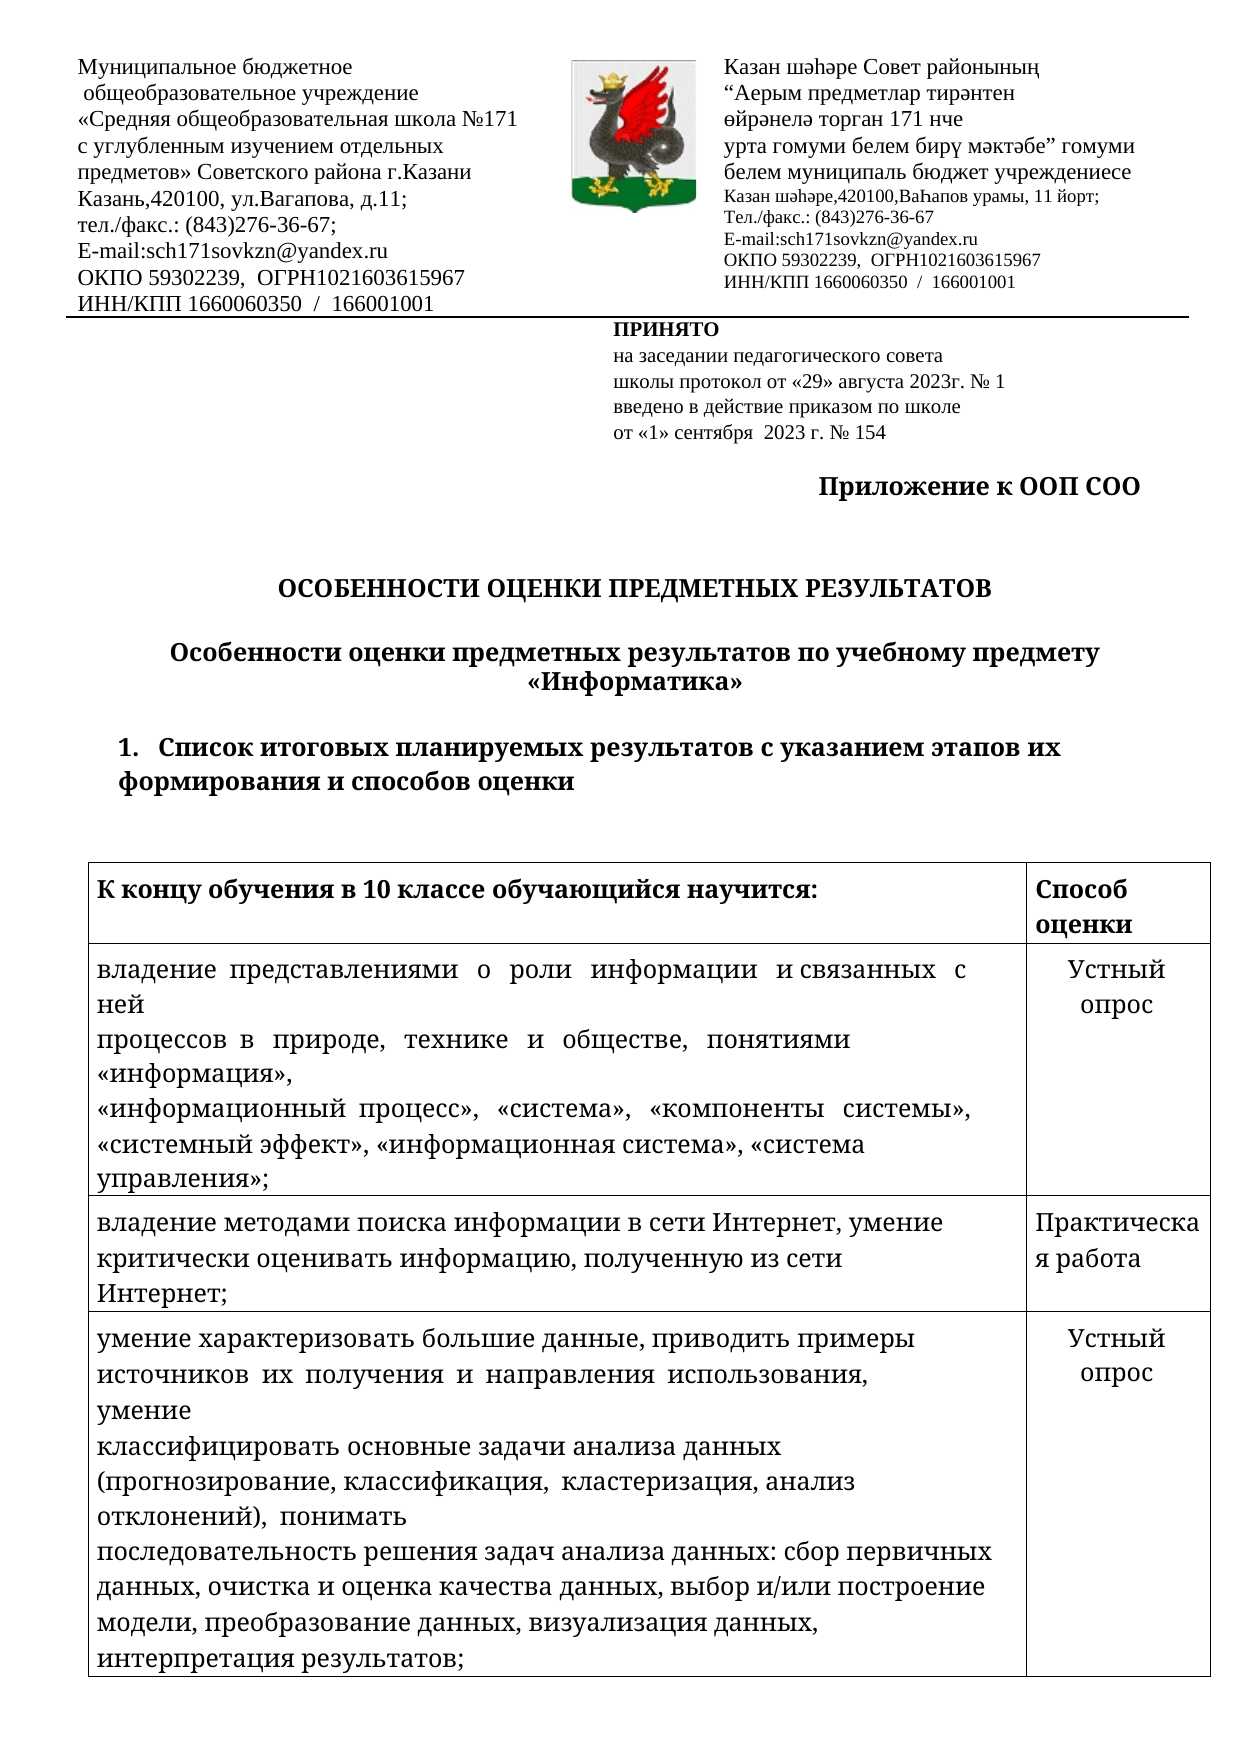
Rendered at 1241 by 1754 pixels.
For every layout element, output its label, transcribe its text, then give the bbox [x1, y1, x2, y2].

table_cell Устный опрос [1027, 1312, 1210, 1676]
table_cell умение характеризовать большие данные, приводить примеры источников их получения и направления использования, умение классифицировать основные задачи анализа данных (прогнозирование, классификация, кластеризация, анализ отклонений), понимать последовательность решения задач анализа данных: сбор первичных данных, очистка и оценка качества данных, выбор и/или построение модели, преобразование данных, визуализация данных, интерпретация результатов; [89, 1312, 1026, 1676]
text на заседании педагогического совета школы протокол от «29» августа 2023г. № 1 введено в действие приказом по школе [613, 343, 1008, 418]
text от «1» сентября 2023 г. № 154 [613, 420, 1223, 444]
table_header Муниципальное бюджетное общеобразовательное учреждение «Средняя общеобразовательная школа №171 с углубленным изучением отдельных предметов» Советского района г.Казани Казань,420100, ул.Вагапова, д.11; тел./факс.: (843)276-36-67; E-mail:sch171sovkzn@yandex.ru ОКПО 59302239, ОГРН1021603615967 ИНН/КПП 1660060350 / 166001001 [66, 0, 568, 316]
picture [571, 60, 697, 213]
text «Информатика» [168, 667, 1102, 696]
subtitle Приложение к ООП СОО [818, 468, 1223, 502]
subtitle Особенности оценки предметных результатов по учебному предмету [168, 639, 1101, 667]
table_cell владение методами поиска информации в сети Интернет, умение критически оценивать информацию, полученную из сети Интернет; [89, 1196, 1026, 1311]
table_header Способ оценки [1027, 863, 1210, 942]
table_cell Практическая работа [1027, 1196, 1210, 1311]
subtitle Список итоговых планируемых результатов с указанием этапов их формирования и способов оценки [118, 729, 1152, 797]
table_header К концу обучения в 10 классе обучающийся научится: [89, 863, 1026, 942]
text ОСОБЕННОСТИ ОЦЕНКИ ПРЕДМЕТНЫХ РЕЗУЛЬТАТОВ [168, 571, 1101, 605]
table_cell владение представлениями о роли информации и связанных с ней процессов в природе, технике и обществе, понятиями «информация», «информационный процесс», «система», «компоненты системы», «системный эффект», «информационная система», «система управления»; [89, 944, 1026, 1195]
table_cell Устный опрос [1027, 944, 1210, 1195]
table_header Казан шәһәре Совет районының “Аерым предметлар тирәнтен өйрәнелә торган 171 нче урта гомуми белем бирү мәктәбе” гомуми белем муниципаль бюджет учреждениесе Казан шәһәре,420100,ВаҺапов урамы, 11 йорт; Тел./факс.: (843)276-36-67 E-mail:sch171sovkzn@yandex.ru ОКПО 59302239, ОГРН1021603615967 ИНН/КПП 1660060350 / 166001001 [713, 0, 1188, 316]
text ПРИНЯТО [613, 204, 1223, 341]
table_header [568, 0, 712, 316]
